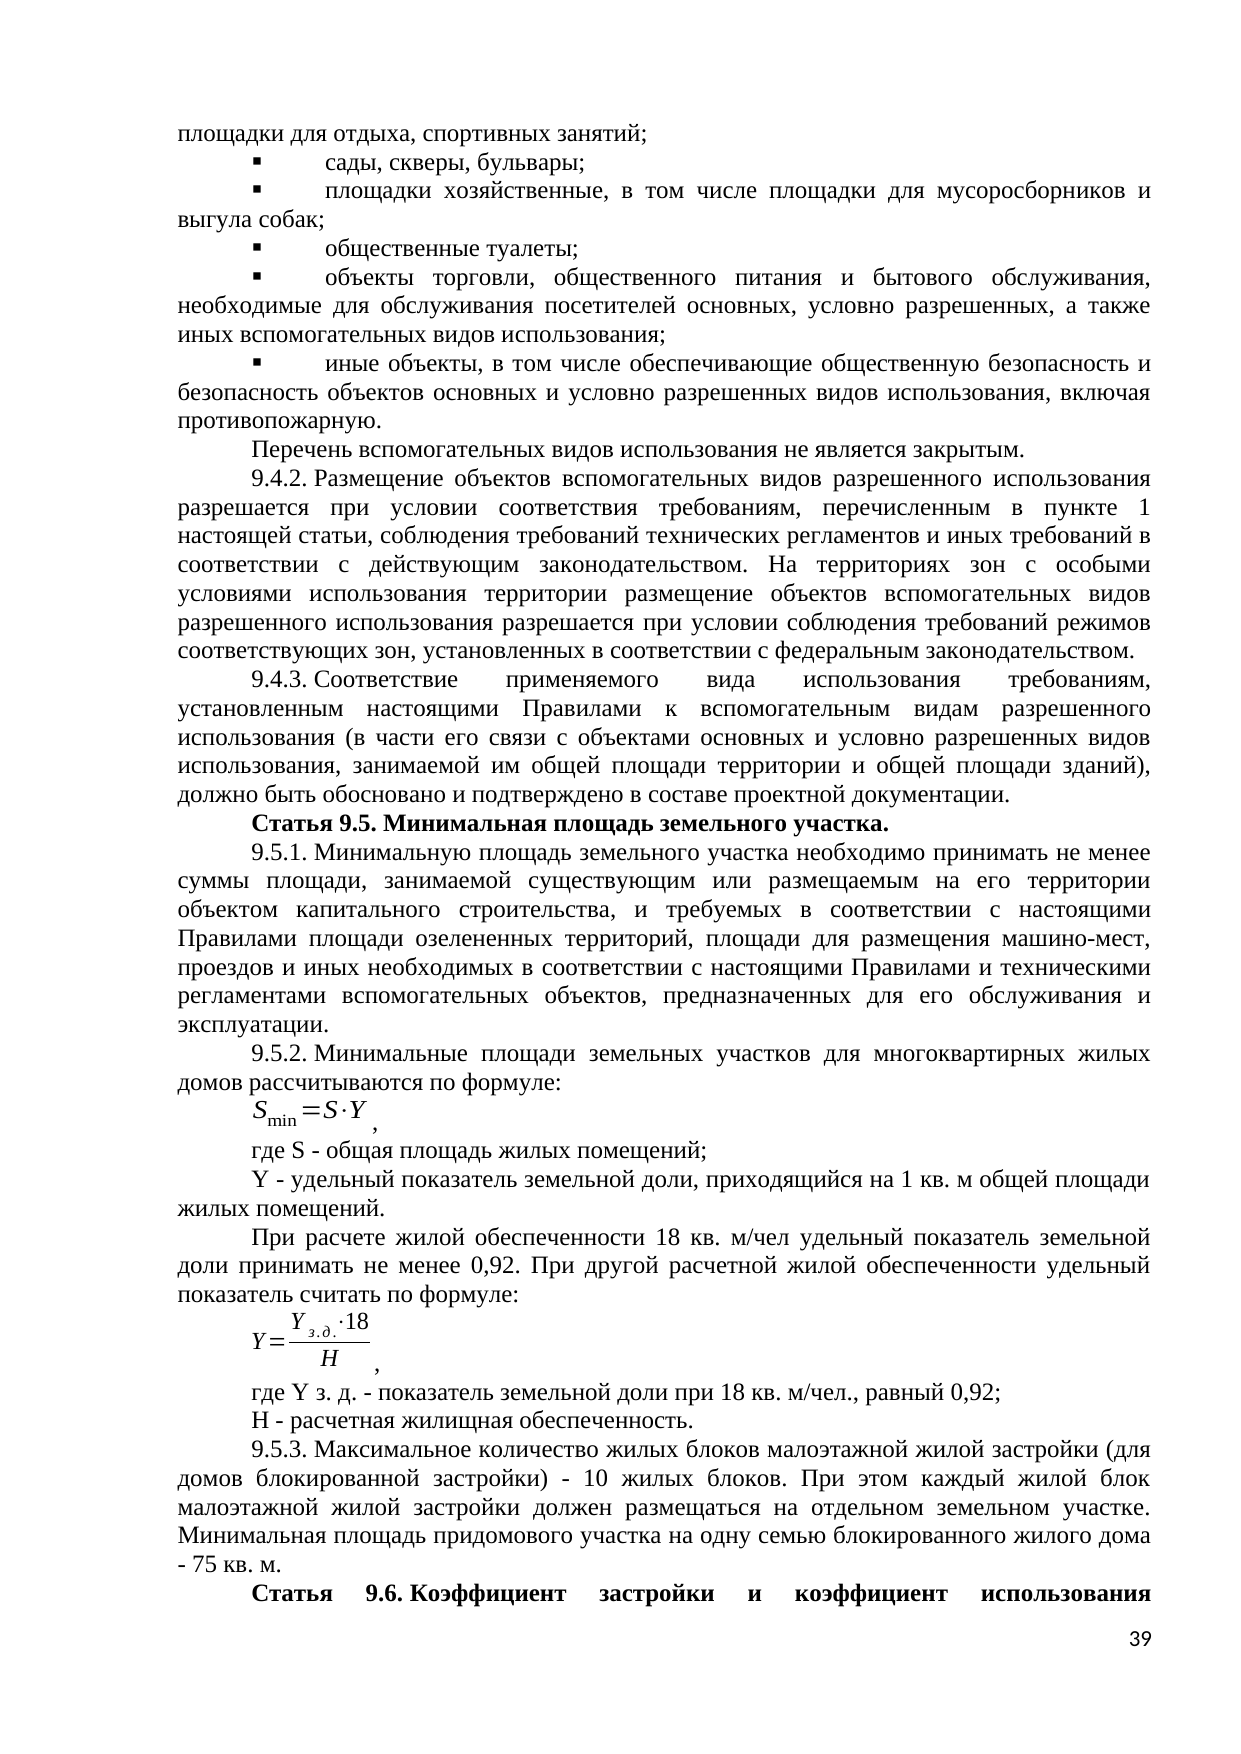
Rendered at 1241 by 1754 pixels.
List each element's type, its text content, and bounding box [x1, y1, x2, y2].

list иные объекты, в том числе обеспечивающие общественную безопасность и безопасность объектов основных и условно разрешенных видов использования, включая противопожарную. [177, 348, 1152, 434]
list объекты торговли, общественного питания и бытового обслуживания, необходимые для обслуживания посетителей основных, условно разрешенных, а также иных вспомогательных видов использования; [177, 262, 1152, 348]
text 9.5.2. Минимальные площади земельных участков для многоквартирных жилых домов рассчитываются по формуле: [177, 1038, 1152, 1096]
text где Y з. д. - показатель земельной доли при 18 кв. м/чел., равный 0,92; [177, 1377, 1152, 1406]
text , [177, 1308, 1152, 1377]
text При расчете жилой обеспеченности 18 кв. м/чел удельный показатель земельной доли принимать не менее 0,92. При другой расчетной жилой обеспеченности удельный показатель считать по формуле: [177, 1222, 1152, 1308]
text Y - удельный показатель земельной доли, приходящийся на 1 кв. м общей площади жилых помещений. [177, 1164, 1152, 1222]
text 9.4.2. Размещение объектов вспомогательных видов разрешенного использования разрешается при условии соответствия требованиям, перечисленным в пункте 1 настоящей статьи, соблюдения требований технических регламентов и иных требований в соответствии с действующим законодательством. На территориях зон с особыми условиями использования территории размещение объектов вспомогательных видов разрешенного использования разрешается при условии соблюдения требований режимов соответствующих зон, установленных в соответствии с федеральным законодательством. [177, 463, 1152, 664]
text 9.4.3. Соответствие применяемого вида использования требованиям, установленным настоящими Правилами к вспомогательным видам разрешенного использования (в части его связи с объектами основных и условно разрешенных видов использования, занимаемой им общей площади территории и общей площади зданий), должно быть обосновано и подтверждено в составе проектной документации. [177, 664, 1152, 808]
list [251, 1578, 1152, 1607]
text 9.5.1. Минимальную площадь земельного участка необходимо принимать не менее суммы площади, занимаемой существующим или размещаемым на его территории объектом капитального строительства, и требуемых в соответствии с настоящими Правилами площади озелененных территорий, площади для размещения машино-мест, проездов и иных необходимых в соответствии с настоящими Правилами и техническими регламентами вспомогательных объектов, предназначенных для его обслуживания и эксплуатации. [177, 837, 1152, 1038]
text где S - общая площадь жилых помещений; [177, 1135, 1152, 1164]
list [177, 118, 1152, 147]
list сады, скверы, бульвары; [177, 147, 1152, 176]
text Перечень вспомогательных видов использования не является закрытым. [177, 434, 1152, 463]
list общественные туалеты; [177, 233, 1152, 262]
text 9.5.3. Максимальное количество жилых блоков малоэтажной жилой застройки (для домов блокированной застройки) - 10 жилых блоков. При этом каждый жилой блок малоэтажной жилой застройки должен размещаться на отдельном земельном участке. Минимальная площадь придомового участка на одну семью блокированного жилого дома - 75 кв. м. [177, 1434, 1152, 1578]
list Статья 9.5. Минимальная площадь земельного участка. [177, 808, 1152, 837]
text , [177, 1096, 1152, 1135]
list площадки хозяйственные, в том числе площадки для мусоросборников и выгула собак; [177, 176, 1152, 233]
text H - расчетная жилищная обеспеченность. [177, 1406, 1152, 1434]
